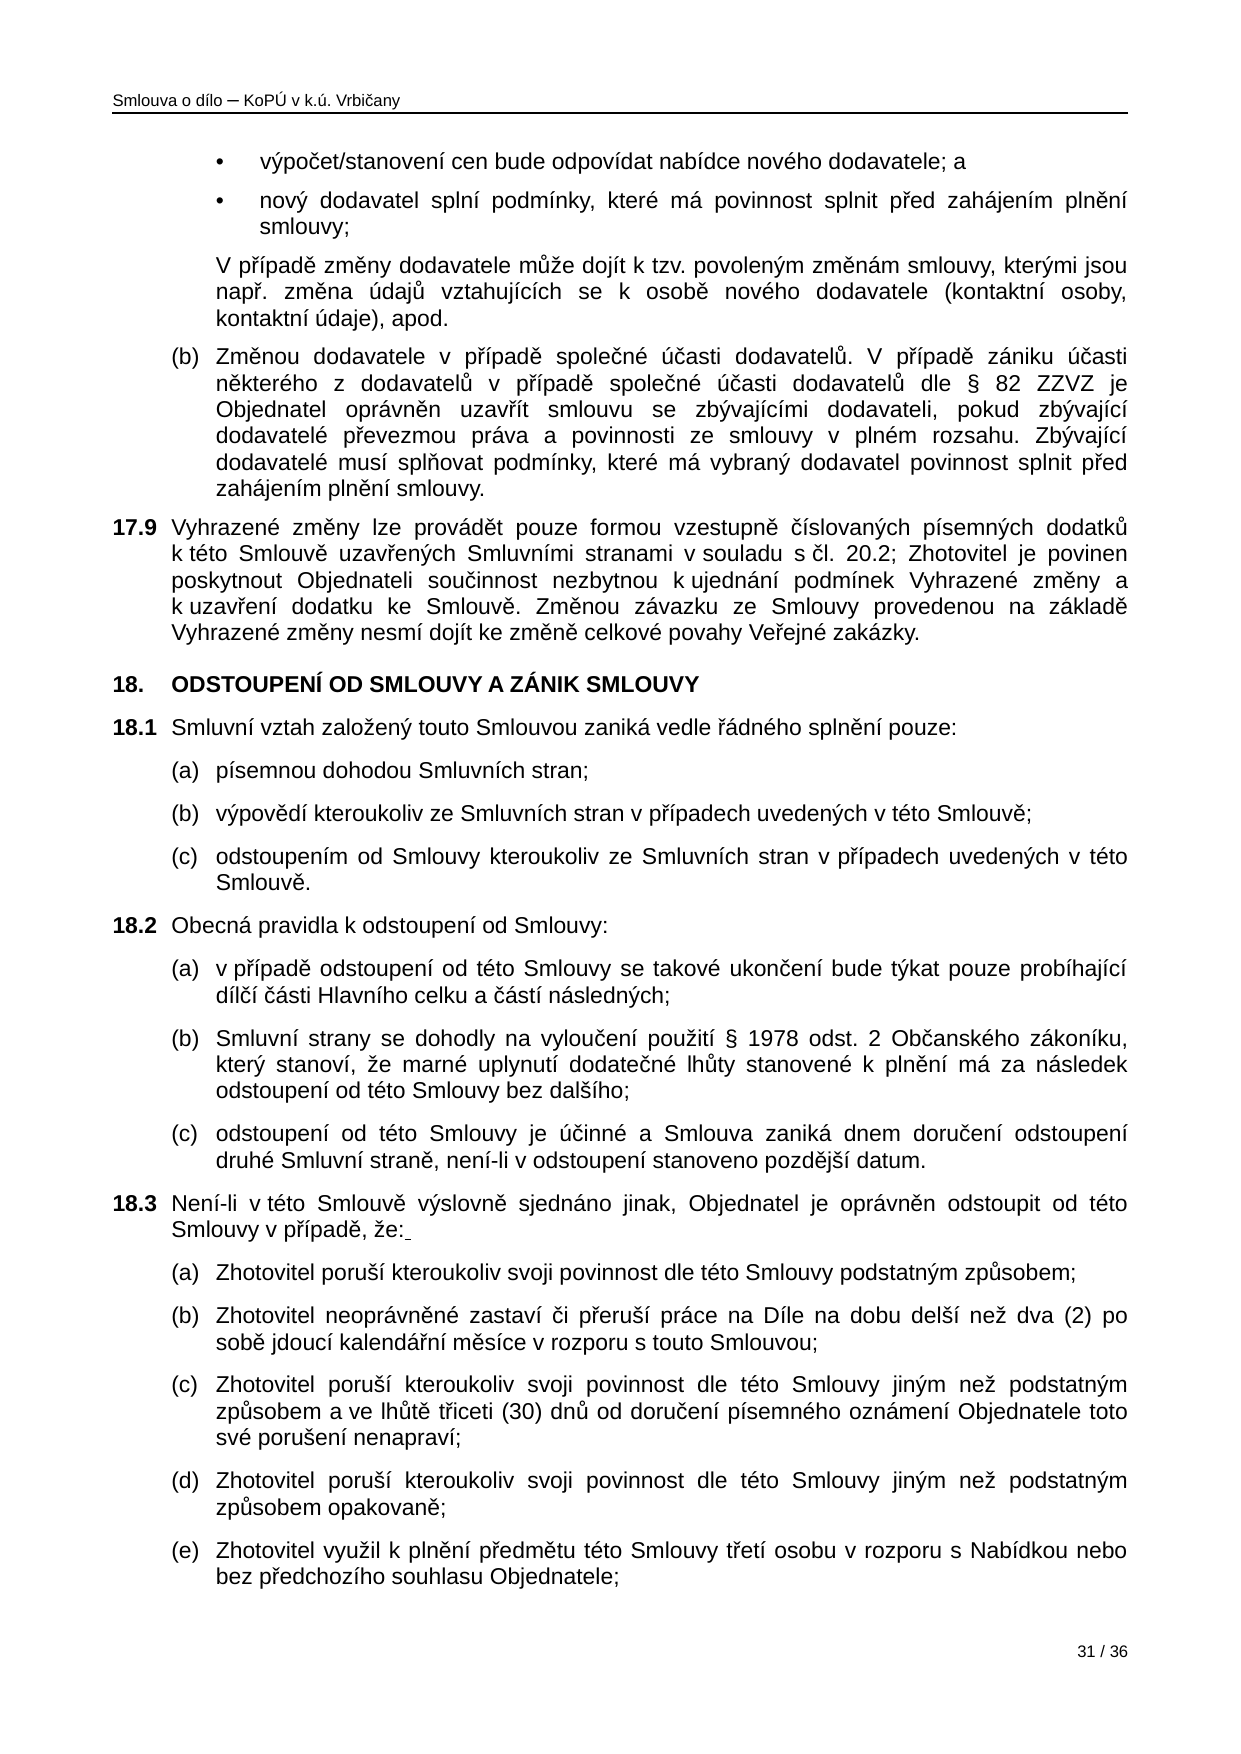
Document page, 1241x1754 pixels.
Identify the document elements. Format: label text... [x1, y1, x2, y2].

text V případě změny dodavatele může dojít k tzv. povoleným změnám smlouvy, kterými jsou např. změna údajů vztahujících se k osobě nového dodavatele (kontaktní osoby, kontaktní údaje), apod. [216, 252, 1128, 331]
text výpovědí kteroukoliv ze Smluvních stran v případech uvedených v této Smlouvě; [171, 800, 1128, 826]
text Smluvní strany se dohodly na vyloučení použití § 1978 odst. 2 Občanského zákoníku, který stanoví, že marné uplynutí dodatečné lhůty stanovené k plnění má za následek odstoupení od této Smlouvy bez dalšího; [171, 1024, 1128, 1104]
text Obecná pravidla k odstoupení od Smlouvy: [112, 912, 1128, 938]
list písemnou dohodou Smluvních stran; [171, 757, 1128, 783]
text • výpočet/stanovení cen bude odpovídat nabídce nového dodavatele; a [216, 148, 1128, 174]
text Zhotovitel poruší kteroukoliv svoji povinnost dle této Smlouvy jiným než podstatným způsobem a ve lhůtě třiceti (30) dnů od doručení písemného oznámení Objednatele toto své porušení nenapraví; [171, 1371, 1128, 1451]
list Změnou dodavatele v případě společné účasti dodavatelů. V případě zániku účasti některého z dodavatelů v případě společné účasti dodavatelů dle § 82 ZZVZ je Objednatel oprávněn uzavřít smlouvu se zbývajícími dodavateli, pokud zbývající dodavatelé převezmou práva a povinnosti ze smlouvy v plném rozsahu. Zbývající dodavatelé musí splňovat podmínky, které má vybraný dodavatel povinnost splnit před zahájením plnění smlouvy. [171, 343, 1128, 501]
text • nový dodavatel splní podmínky, které má povinnost splnit před zahájením plnění smlouvy; [216, 187, 1128, 239]
text ODSTOUPENÍ OD SMLOUVY a zánik smlouvy [112, 671, 1128, 697]
text Vyhrazené změny lze provádět pouze formou vzestupně číslovaných písemných dodatků k této Smlouvě uzavřených Smluvními stranami v souladu s čl. 20.2; Zhotovitel je povinen poskytnout Objednateli součinnost nezbytnou k ujednání podmínek Vyhrazené změny a k uzavření dodatku ke Smlouvě. Změnou závazku ze Smlouvy provedenou na základě Vyhrazené změny nesmí dojít ke změně celkové povahy Veřejné zakázky. [112, 514, 1128, 646]
text Zhotovitel poruší kteroukoliv svoji povinnost dle této Smlouvy jiným než podstatným způsobem opakovaně; [171, 1467, 1128, 1520]
list Zhotovitel poruší kteroukoliv svoji povinnost dle této Smlouvy podstatným způsobem; [171, 1259, 1128, 1285]
text Zhotovitel využil k plnění předmětu této Smlouvy třetí osobu v rozporu s Nabídkou nebo bez předchozího souhlasu Objednatele; [171, 1537, 1128, 1589]
text Smluvní vztah založený touto Smlouvou zaniká vedle řádného splnění pouze: [112, 714, 1128, 740]
text odstoupení od této Smlouvy je účinné a Smlouva zaniká dnem doručení odstoupení druhé Smluvní straně, není-li v odstoupení stanoveno pozdější datum. [171, 1120, 1128, 1173]
text odstoupením od Smlouvy kteroukoliv ze Smluvních stran v případech uvedených v této Smlouvě. [171, 843, 1128, 896]
list v případě odstoupení od této Smlouvy se takové ukončení bude týkat pouze probíhající dílčí části Hlavního celku a částí následných; [171, 955, 1128, 1008]
list Zhotovitel neoprávněné zastaví či přeruší práce na Díle na dobu delší než dva (2) po sobě jdoucí kalendářní měsíce v rozporu s touto Smlouvou; [171, 1302, 1128, 1355]
text Není-li v této Smlouvě výslovně sjednáno jinak, Objednatel je oprávněn odstoupit od této Smlouvy v případě, že: [112, 1190, 1128, 1242]
